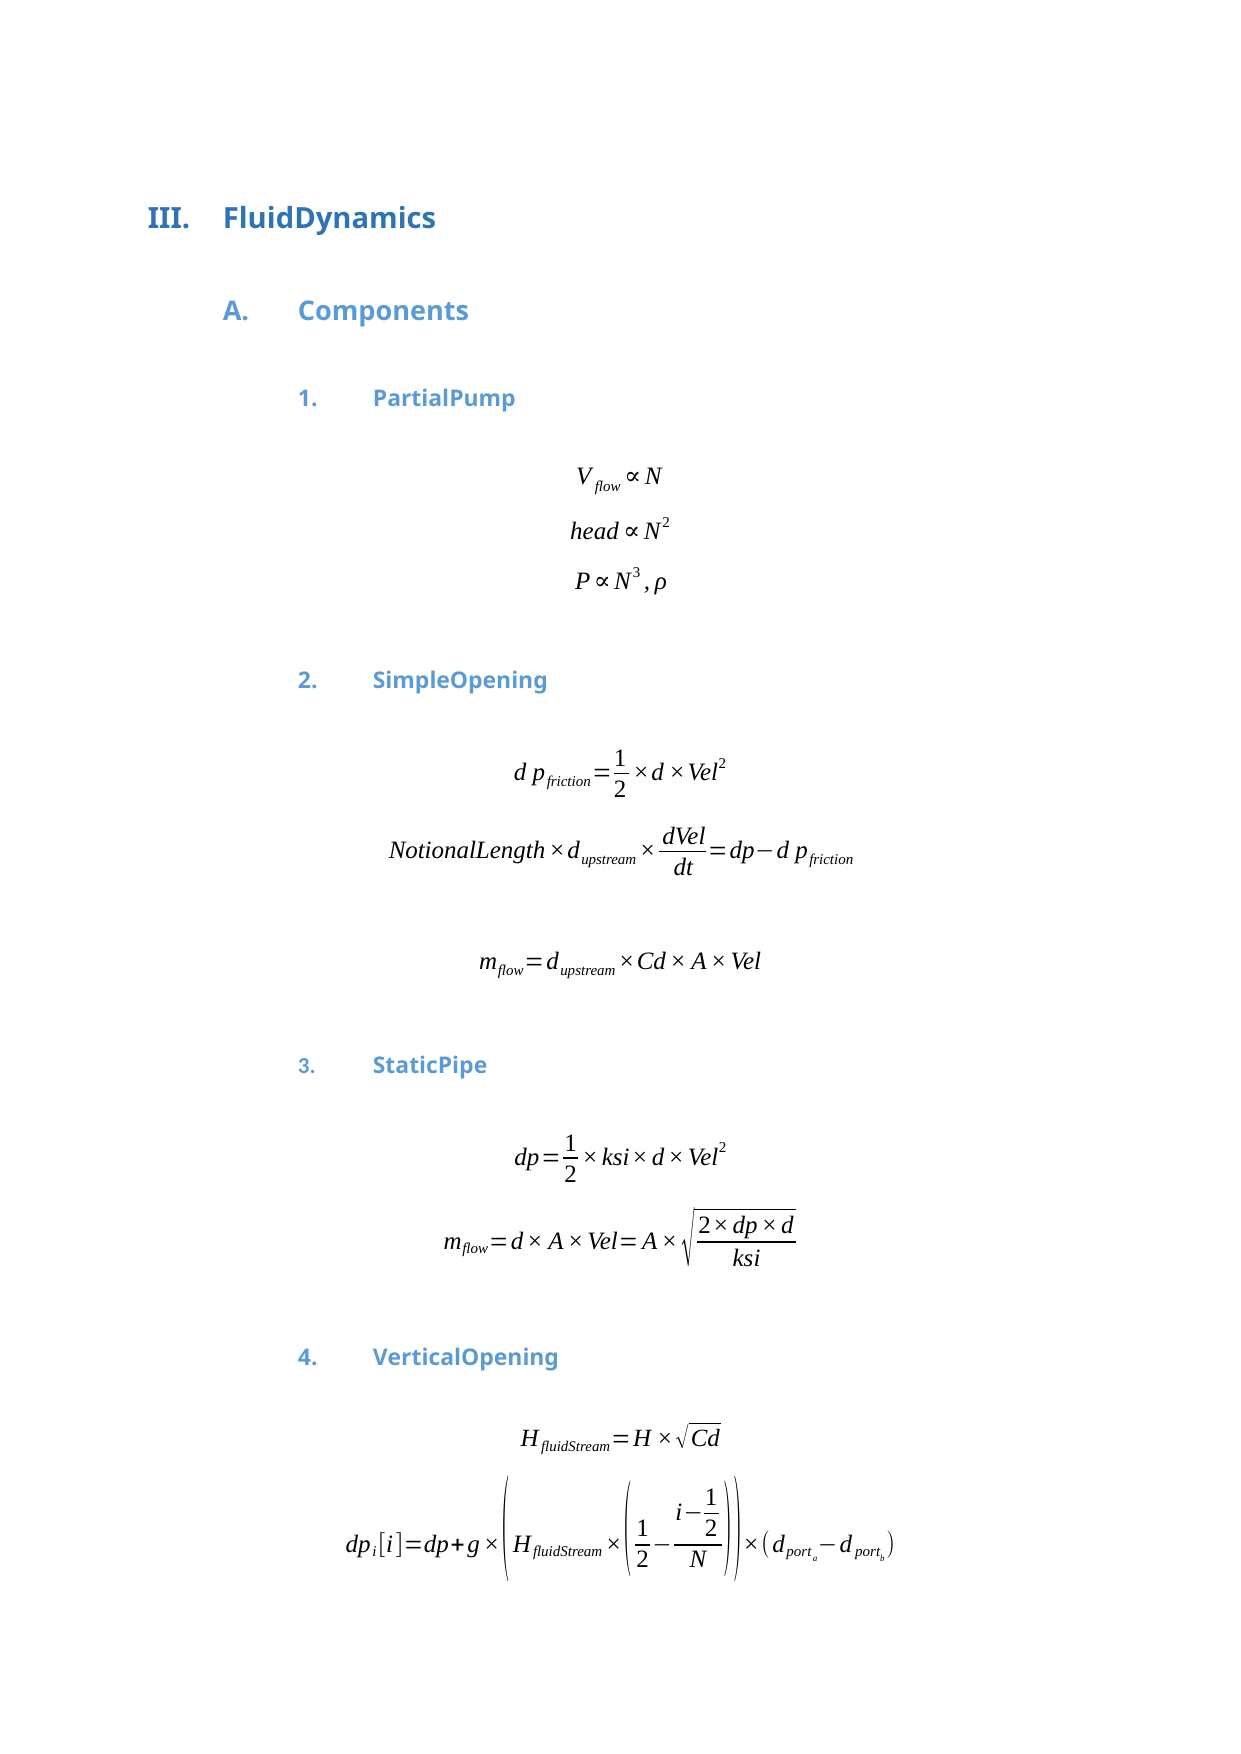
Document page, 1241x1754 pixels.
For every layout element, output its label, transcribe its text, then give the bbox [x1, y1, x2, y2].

subtitle StaticPipe [298, 1048, 1093, 1080]
subtitle FluidDynamics [148, 198, 1093, 237]
subtitle Components [223, 291, 1093, 328]
subtitle VerticalOpening [298, 1341, 1093, 1372]
subtitle PartialPump [298, 382, 1093, 413]
subtitle SimpleOpening [298, 664, 1093, 695]
